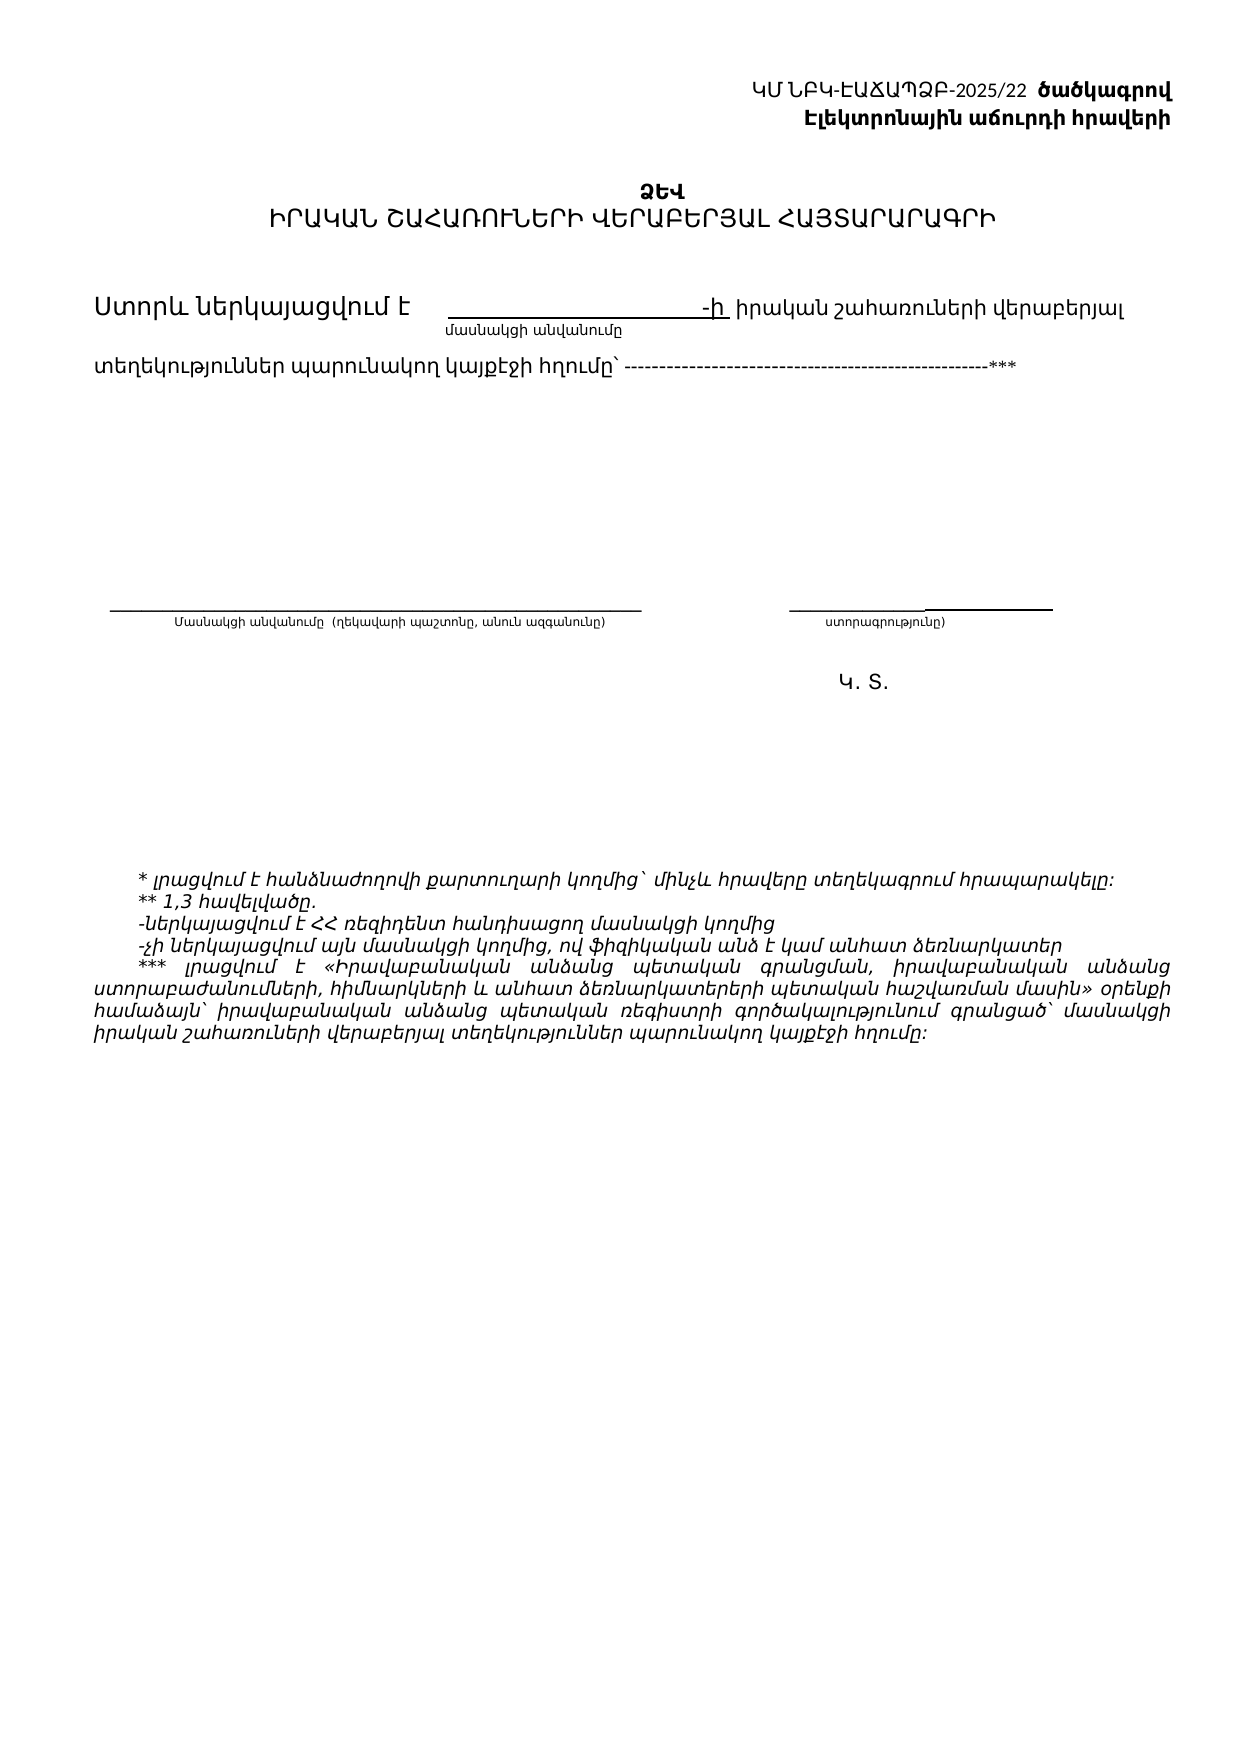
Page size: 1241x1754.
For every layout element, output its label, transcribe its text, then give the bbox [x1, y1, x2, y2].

text տեղեկություններ պարունակող կայքէջի հղումը՝ ----------------------------------------------------*** [94, 351, 1171, 379]
text Կ. Տ. [94, 670, 1171, 694]
text ԿՄ ՆԲԿ-ԷԱՃԱՊՁԲ-2025/22 ծածկագրով [94, 75, 1171, 103]
text -ներկայացվում է ՀՀ ռեզիդենտ հանդիսացող մասնակցի կողմից [94, 913, 1171, 934]
text -չի ներկայացվում այն մասնակցի կողմից, ով ֆիզիկական անձ է կամ անհատ ձեռնարկատեր [94, 934, 1171, 956]
text * լրացվում է հանձնաժողովի քարտուղարի կողմից` մինչև հրավերը տեղեկագրում հրապարակելը: [94, 869, 1171, 891]
text *** լրացվում է «Իրավաբանական անձանց պետական գրանցման, իրավաբանական անձանց ստորաբաժանումների, հիմնարկների և անհատ ձեռնարկատերերի պետական հաշվառման մասին» օրենքի համաձայն՝ իրավաբանական անձանց պետական ռեգիստրի գործակալությունում գրանցած՝ մասնակցի իրական շահառուների վերաբերյալ տեղեկություններ պարունակող կայքէջի հղումը: [94, 956, 1171, 1044]
text մասնակցի անվանումը [94, 322, 1171, 351]
text Ստորև ներկայացվում է -ի իրական շահառուների վերաբերյալ [94, 292, 1171, 322]
text Էլեկտրոնային աճուրդի հրավերի [94, 103, 1171, 132]
text ՁԵՎ [94, 180, 1171, 205]
text ԻՐԱԿԱՆ ՇԱՀԱՌՈՒՆԵՐԻ ՎԵՐԱԲԵՐՅԱԼ ՀԱՅՏԱՐԱՐԱԳՐԻ [94, 205, 1171, 234]
text ___________________________________________________ _____________ Մասնակցի անվանումը (ղեկավարի պաշտոնը, անուն ազգանունը) ստորագրությունը) [94, 588, 1171, 641]
text ** 1,3 հավելվածը․ [94, 891, 1171, 913]
